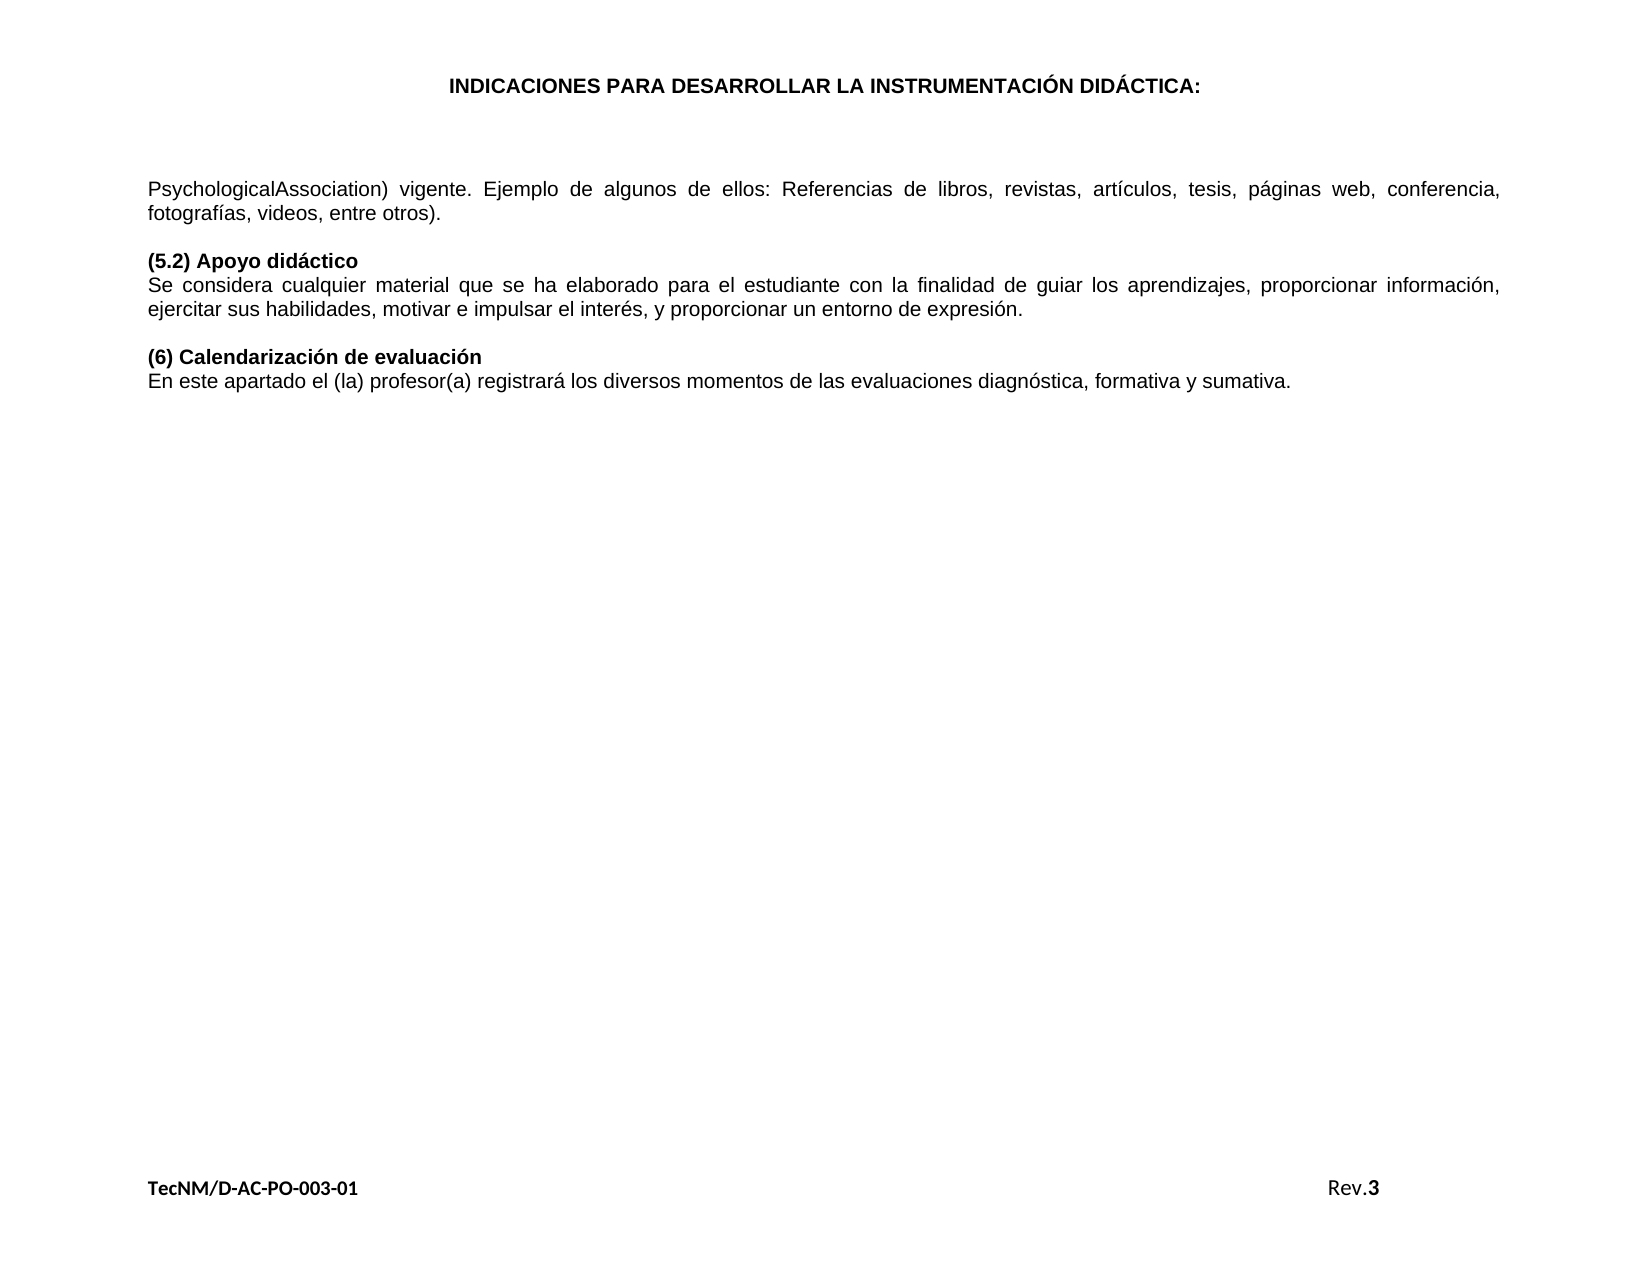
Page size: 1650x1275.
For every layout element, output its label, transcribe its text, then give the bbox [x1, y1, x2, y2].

text (6) Calendarización de evaluación [148, 345, 1502, 369]
text (5.2) Apoyo didáctico [148, 249, 1502, 273]
text Se considera cualquier material que se ha elaborado para el estudiante con la finalidad de guiar los aprendizajes, proporcionar información, ejercitar sus habilidades, motivar e impulsar el interés, y proporcionar un entorno de expresión. [148, 273, 1502, 321]
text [148, 177, 1502, 225]
text En este apartado el (la) profesor(a) registrará los diversos momentos de las evaluaciones diagnóstica, formativa y sumativa. [148, 369, 1502, 393]
